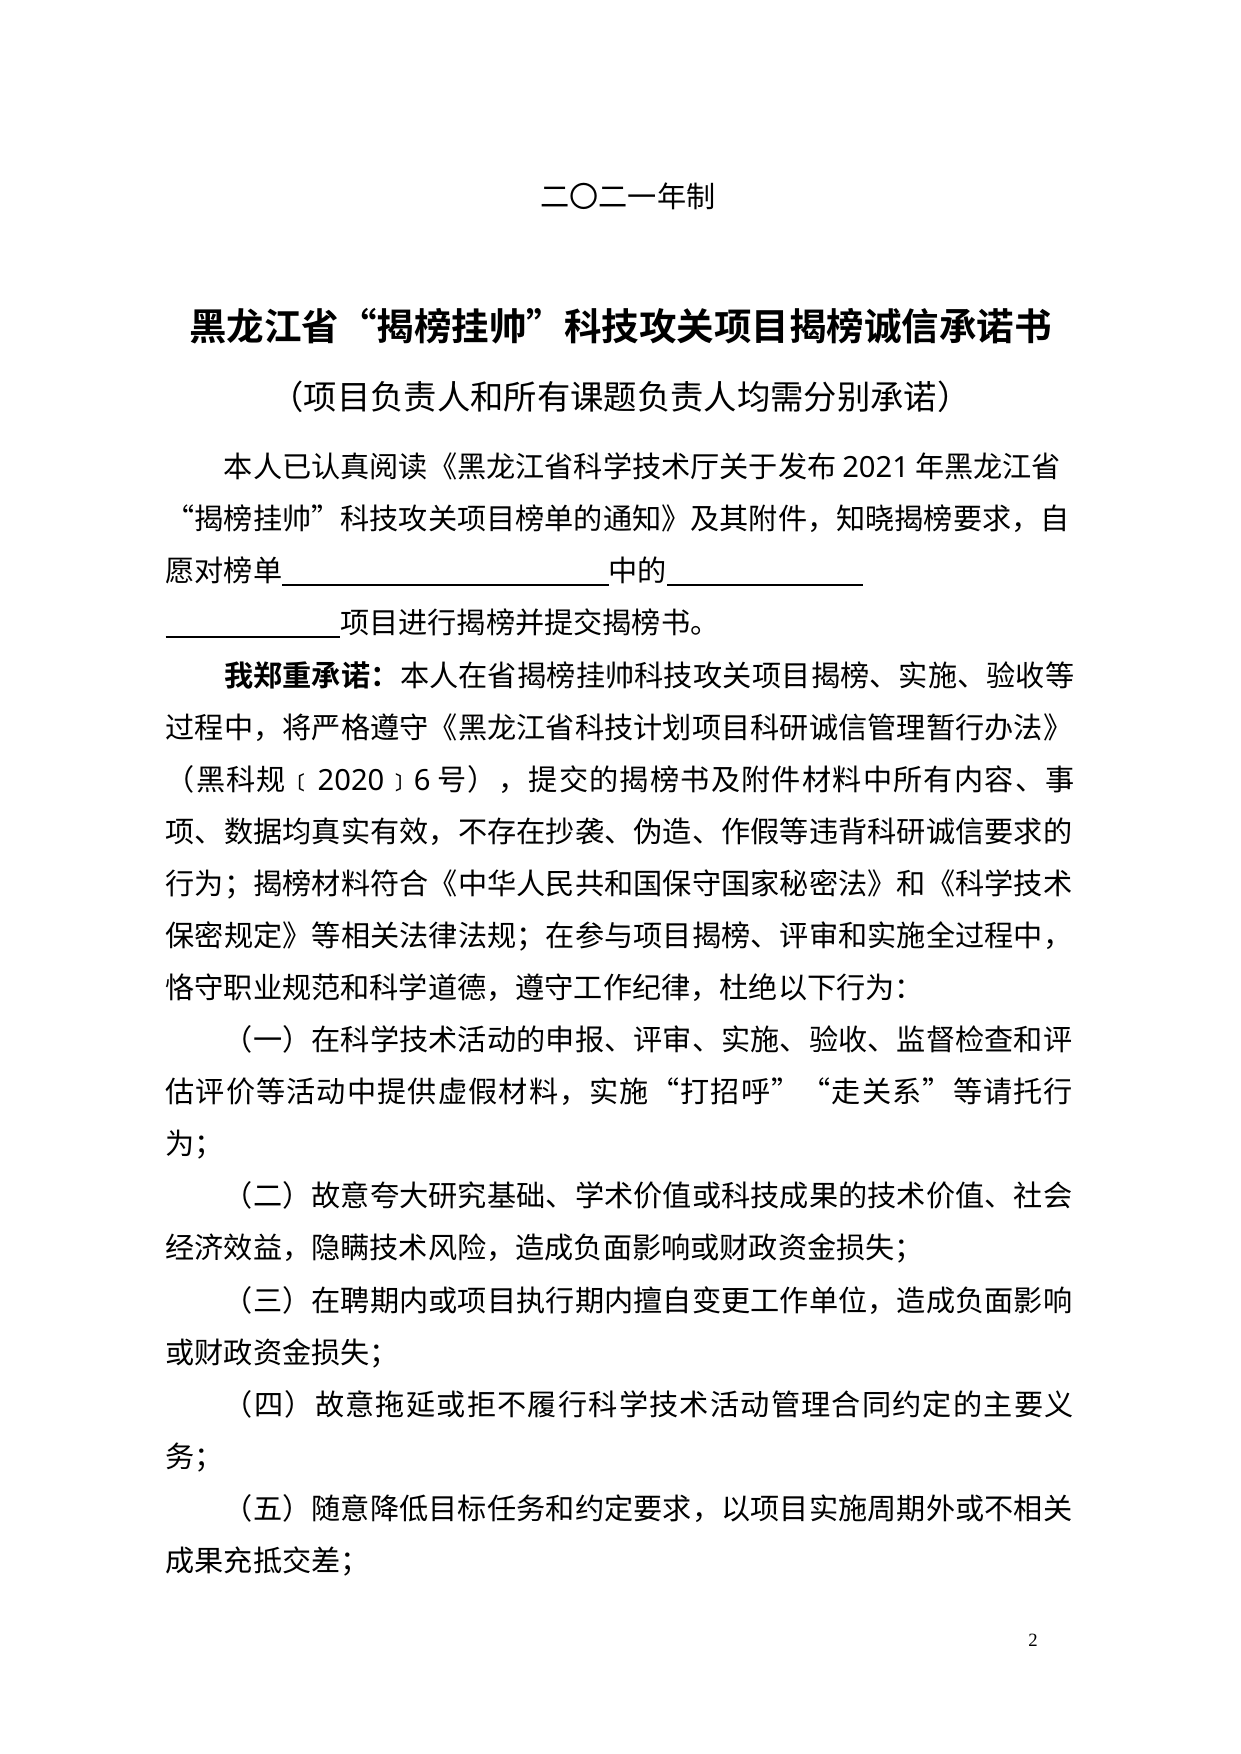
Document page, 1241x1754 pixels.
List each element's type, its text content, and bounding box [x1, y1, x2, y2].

text （三）在聘期内或项目执行期内擅自变更工作单位，造成负面影响或财政资金损失； [165, 1269, 1075, 1373]
text 我郑重承诺：本人在省揭榜挂帅科技攻关项目揭榜、实施、验收等过程中，将严格遵守《黑龙江省科技计划项目科研诚信管理暂行办法》（黑科规﹝2020﹞6号），提交的揭榜书及附件材料中所有内容、事项、数据均真实有效，不存在抄袭、伪造、作假等违背科研诚信要求的行为；揭榜材料符合《中华人民共和国保守国家秘密法》和《科学技术保密规定》等相关法律法规；在参与项目揭榜、评审和实施全过程中，恪守职业规范和科学道德，遵守工作纪律，杜绝以下行为： [165, 644, 1075, 1009]
text （四）故意拖延或拒不履行科学技术活动管理合同约定的主要义务； [165, 1373, 1075, 1478]
text 黑龙江省“揭榜挂帅”科技攻关项目揭榜诚信承诺书 [165, 299, 1075, 351]
text 二〇二一年制 [165, 162, 1075, 227]
text （二）故意夸大研究基础、学术价值或科技成果的技术价值、社会经济效益，隐瞒技术风险，造成负面影响或财政资金损失； [165, 1165, 1075, 1269]
text （项目负责人和所有课题负责人均需分别承诺） [165, 367, 1075, 419]
text （五）随意降低目标任务和约定要求，以项目实施周期外或不相关成果充抵交差； [165, 1478, 1075, 1582]
text 项目进行揭榜并提交揭榜书。 [165, 592, 1075, 644]
text 本人已认真阅读《黑龙江省科学技术厅关于发布2021年黑龙江省“揭榜挂帅”科技攻关项目榜单的通知》及其附件，知晓揭榜要求，自愿对榜单 中的 [165, 436, 1075, 592]
text （一）在科学技术活动的申报、评审、实施、验收、监督检查和评估评价等活动中提供虚假材料，实施“打招呼”“走关系”等请托行为； [165, 1009, 1075, 1165]
